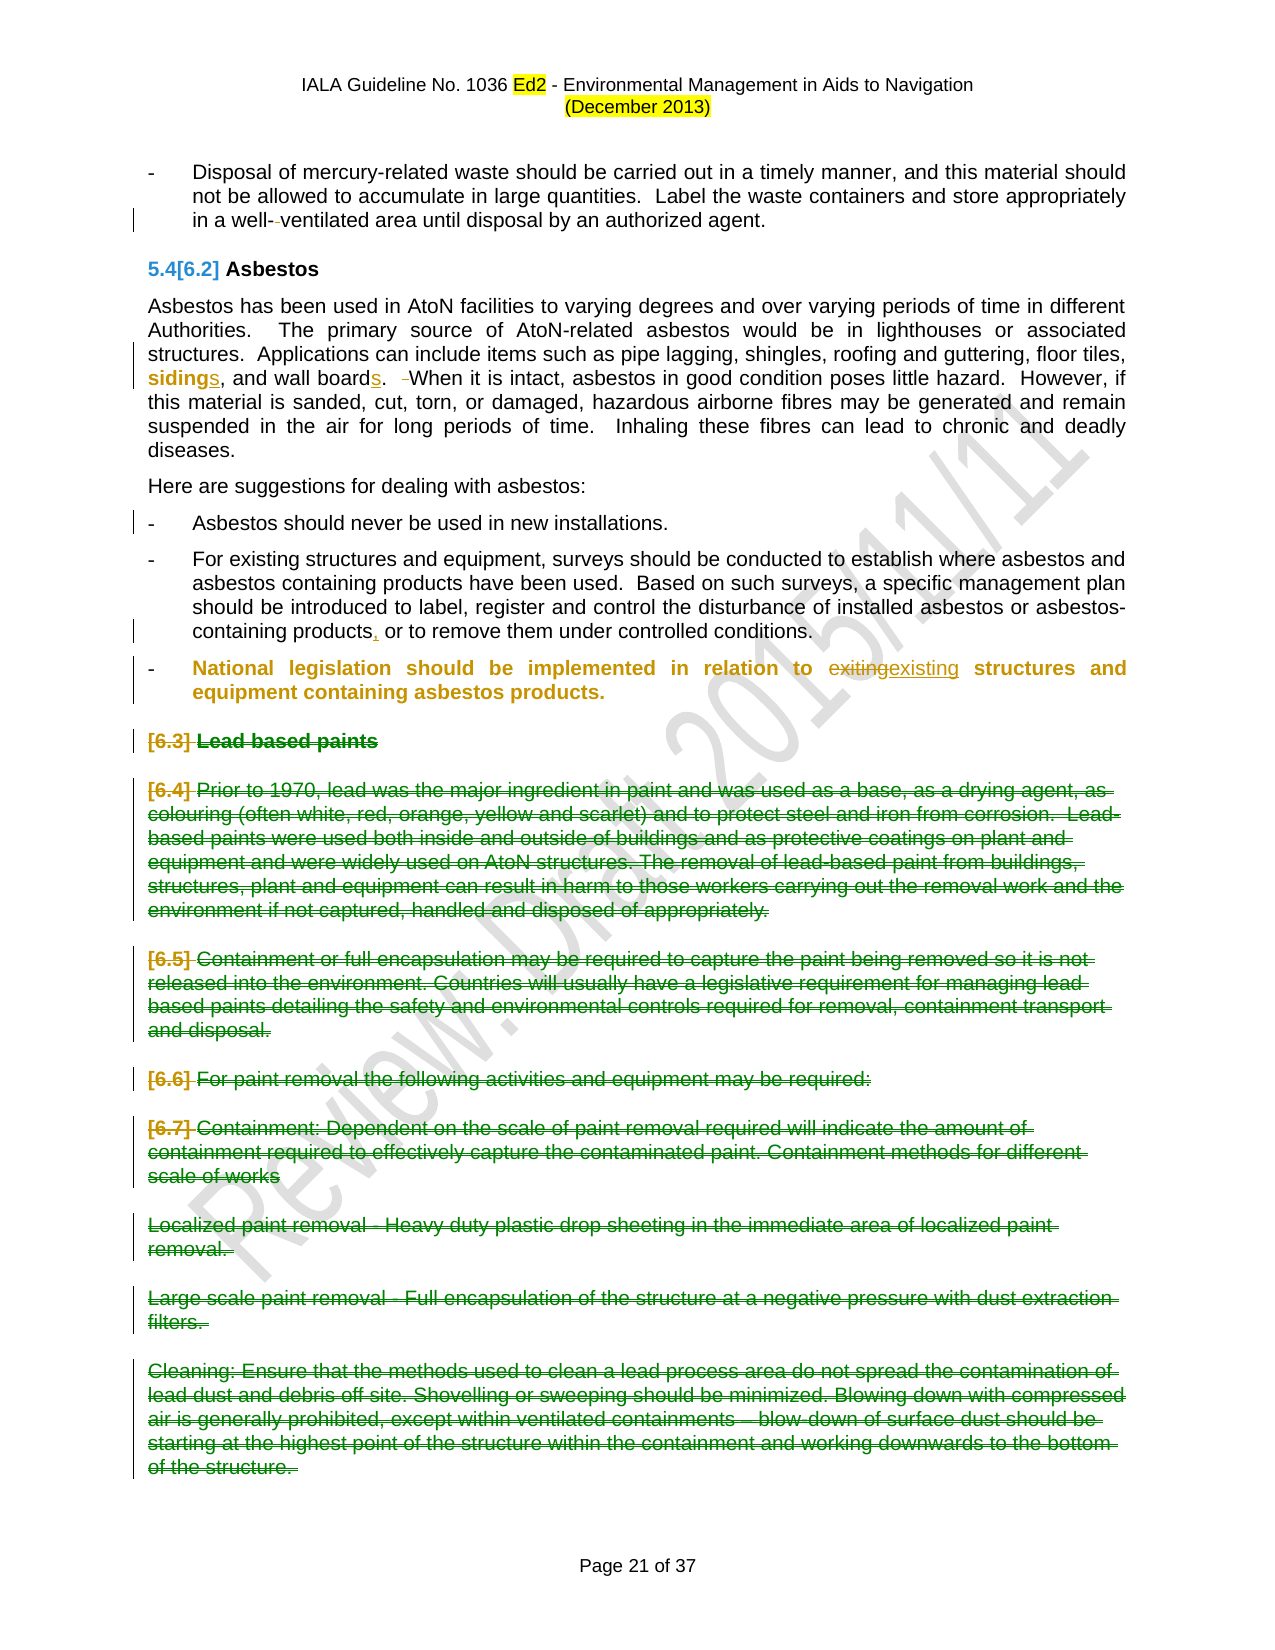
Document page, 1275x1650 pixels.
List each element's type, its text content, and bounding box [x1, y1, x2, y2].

list National legislation should be implemented in relation to structures and equipment containing asbestos products. [148, 656, 1127, 704]
list Disposal of mercury-related waste should be carried out in a timely manner, and this material should not be allowed to accumulate in large quantities. Label the waste containers and store appropriately in a well-ventilated area until disposal by an authorized agent. [148, 160, 1127, 232]
text Here are suggestions for dealing with asbestos: [148, 474, 1127, 498]
text Asbestos has been used in AtoN facilities to varying degrees and over varying periods of time in different Authorities. The primary source of AtoN-related asbestos would be in lighthouses or associated structures. Applications can include items such as pipe lagging, shingles, roofing and guttering, floor tiles, siding, and wall board. When it is intact, asbestos in good condition poses little hazard. However, if this material is sanded, cut, torn, or damaged, hazardous airborne fibres may be generated and remain suspended in the air for long periods of time. Inhaling these fibres can lead to chronic and deadly diseases. [148, 294, 1127, 461]
list Asbestos should never be used in new installations. [148, 510, 1127, 534]
subtitle Asbestos [148, 257, 1127, 281]
list For existing structures and equipment, surveys should be conducted to establish where asbestos and asbestos containing products have been used. Based on such surveys, a specific management plan should be introduced to label, register and control the disturbance of installed asbestos or asbestos-containing products or to remove them under controlled conditions. [148, 547, 1127, 643]
